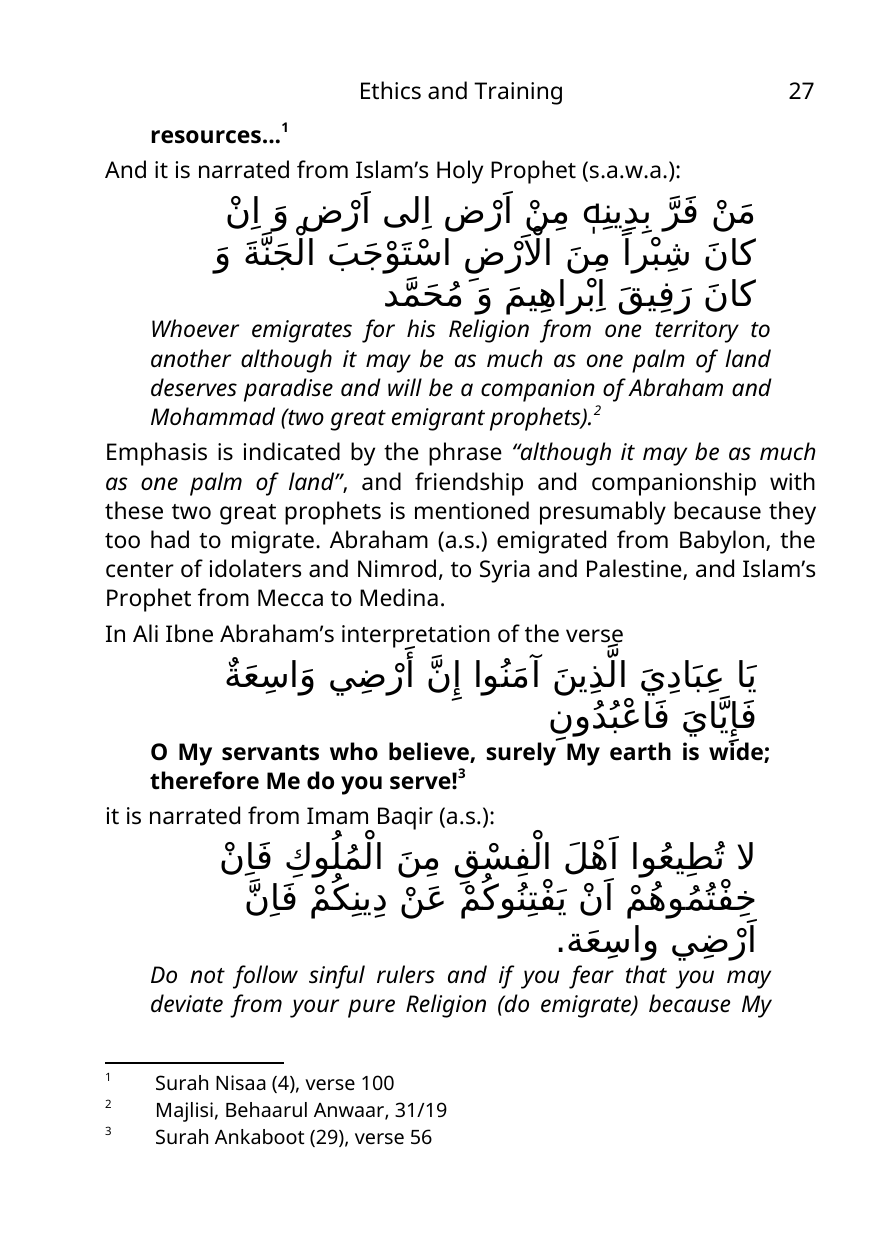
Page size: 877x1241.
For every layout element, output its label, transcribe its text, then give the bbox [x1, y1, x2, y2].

text Whoever emigrates for his Religion from one territory to another although it may be as much as one palm of land deserves paradise and will be a companion of Abraham and Mohammad (two great emigrant prophets). [150, 314, 772, 431]
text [150, 960, 772, 1019]
text In Ali Ibne Abraham’s interpretation of the verse [105, 619, 817, 648]
text Emphasis is indicated by the phrase “although it may be as much as one palm of land”, and friendship and companionship with these two great prophets is mentioned presumably because they too had to migrate. Abraham (a.s.) emigrated from Babylon, the center of idolaters and Nimrod, to Syria and Palestine, and Islam’s Prophet from Mecca to Medina. [105, 437, 817, 612]
text And it is narrated from Islam’s Holy Prophet (s.a.w.a.): [105, 155, 817, 184]
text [150, 120, 772, 149]
text لا تُطِيعُوا اَهْلَ الْفِسْقِ مِنَ الْمُلُوكِ فَاِنْ خِفْتُمُوهُمْ اَنْ يَفْتِنُوكُمْ عَنْ دِينِكُمْ فَاِنَّ اَرْضِي واسِعَة. [165, 837, 757, 960]
text يَا عِبَادِيَ الَّذِينَ آمَنُوا إِنَّ أَرْضِي وَاسِعَةٌ فَإِيَّايَ فَاعْبُدُونِ [165, 654, 757, 737]
text مَنْ فَرَّ بِدِينِهٖ مِنْ اَرْض اِلى اَرْض وَ اِنْ كانَ شِبْراً مِنَ الْاَرْضِ اسْتَوْجَبَ الْجَنَّةَ وَ كانَ رَفِيقَ اِبْراهِيمَ وَ مُحَمَّد [165, 191, 757, 314]
text it is narrated from Imam Baqir (a.s.): [105, 801, 817, 830]
text O My servants who believe, surely My earth is wide; therefore Me do you serve! [150, 737, 772, 795]
